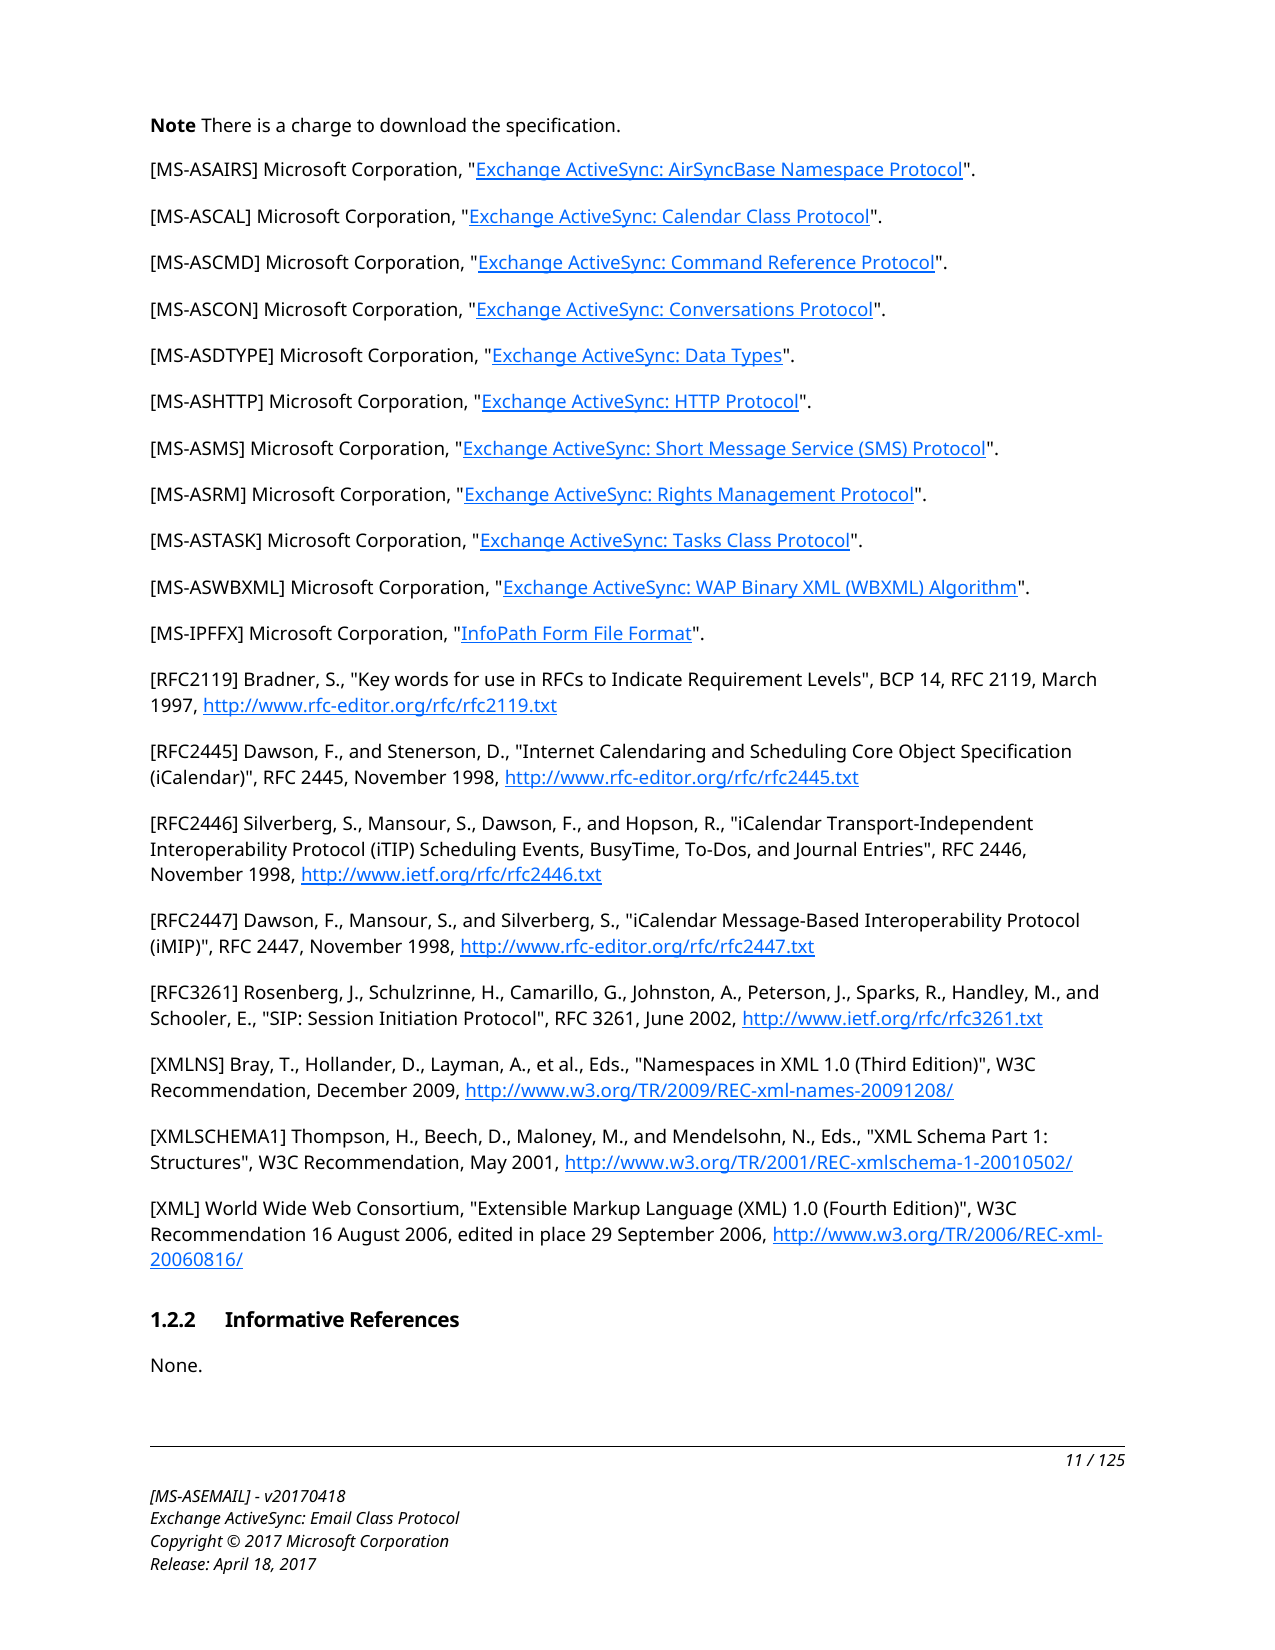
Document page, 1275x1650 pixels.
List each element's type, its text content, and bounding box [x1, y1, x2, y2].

text [XMLSCHEMA1] Thompson, H., Beech, D., Maloney, M., and Mendelsohn, N., Eds., "XML Schema Part 1: Structures", W3C Recommendation, May 2001, http://www.w3.org/TR/2001/REC-xmlschema-1-20010502/ [150, 1123, 1125, 1174]
text [MS-ASWBXML] Microsoft Corporation, "Exchange ActiveSync: WAP Binary XML (WBXML) Algorithm". [150, 574, 1125, 599]
text [MS-ASTASK] Microsoft Corporation, "Exchange ActiveSync: Tasks Class Protocol". [150, 528, 1125, 553]
text [RFC3261] Rosenberg, J., Schulzrinne, H., Camarillo, G., Johnston, A., Peterson, J., Sparks, R., Handley, M., and Schooler, E., "SIP: Session Initiation Protocol", RFC 3261, June 2002, http://www.ietf.org/rfc/rfc3261.txt [150, 980, 1125, 1031]
text [RFC2446] Silverberg, S., Mansour, S., Dawson, F., and Hopson, R., "iCalendar Transport-Independent Interoperability Protocol (iTIP) Scheduling Events, BusyTime, To-Dos, and Journal Entries", RFC 2446, November 1998, http://www.ietf.org/rfc/rfc2446.txt [150, 810, 1125, 887]
text Note There is a charge to download the specification. [150, 112, 1125, 138]
text [MS-ASCON] Microsoft Corporation, "Exchange ActiveSync: Conversations Protocol". [150, 296, 1125, 321]
text None. [150, 1352, 1125, 1378]
text [MS-ASHTTP] Microsoft Corporation, "Exchange ActiveSync: HTTP Protocol". [150, 388, 1125, 414]
text [XML] World Wide Web Consortium, "Extensible Markup Language (XML) 1.0 (Fourth Edition)", W3C Recommendation 16 August 2006, edited in place 29 September 2006, http://www.w3.org/TR/2006/REC-xml-20060816/ [150, 1195, 1125, 1272]
text [RFC2119] Bradner, S., "Key words for use in RFCs to Indicate Requirement Levels", BCP 14, RFC 2119, March 1997, http://www.rfc-editor.org/rfc/rfc2119.txt [150, 667, 1125, 718]
text [MS-ASRM] Microsoft Corporation, "Exchange ActiveSync: Rights Management Protocol". [150, 481, 1125, 507]
text [MS-ASCMD] Microsoft Corporation, "Exchange ActiveSync: Command Reference Protocol". [150, 249, 1125, 275]
text [MS-ASCAL] Microsoft Corporation, "Exchange ActiveSync: Calendar Class Protocol". [150, 203, 1125, 229]
text [RFC2445] Dawson, F., and Stenerson, D., "Internet Calendaring and Scheduling Core Object Specification (iCalendar)", RFC 2445, November 1998, http://www.rfc-editor.org/rfc/rfc2445.txt [150, 738, 1125, 789]
text [MS-ASDTYPE] Microsoft Corporation, "Exchange ActiveSync: Data Types". [150, 342, 1125, 368]
text [MS-ASAIRS] Microsoft Corporation, "Exchange ActiveSync: AirSyncBase Namespace Protocol". [150, 157, 1125, 182]
text [MS-IPFFX] Microsoft Corporation, "InfoPath Form File Format". [150, 620, 1125, 646]
subtitle Informative References [150, 1305, 1125, 1334]
text [XMLNS] Bray, T., Hollander, D., Layman, A., et al., Eds., "Namespaces in XML 1.0 (Third Edition)", W3C Recommendation, December 2009, http://www.w3.org/TR/2009/REC-xml-names-20091208/ [150, 1052, 1125, 1103]
text [MS-ASMS] Microsoft Corporation, "Exchange ActiveSync: Short Message Service (SMS) Protocol". [150, 435, 1125, 460]
text [RFC2447] Dawson, F., Mansour, S., and Silverberg, S., "iCalendar Message-Based Interoperability Protocol (iMIP)", RFC 2447, November 1998, http://www.rfc-editor.org/rfc/rfc2447.txt [150, 908, 1125, 959]
